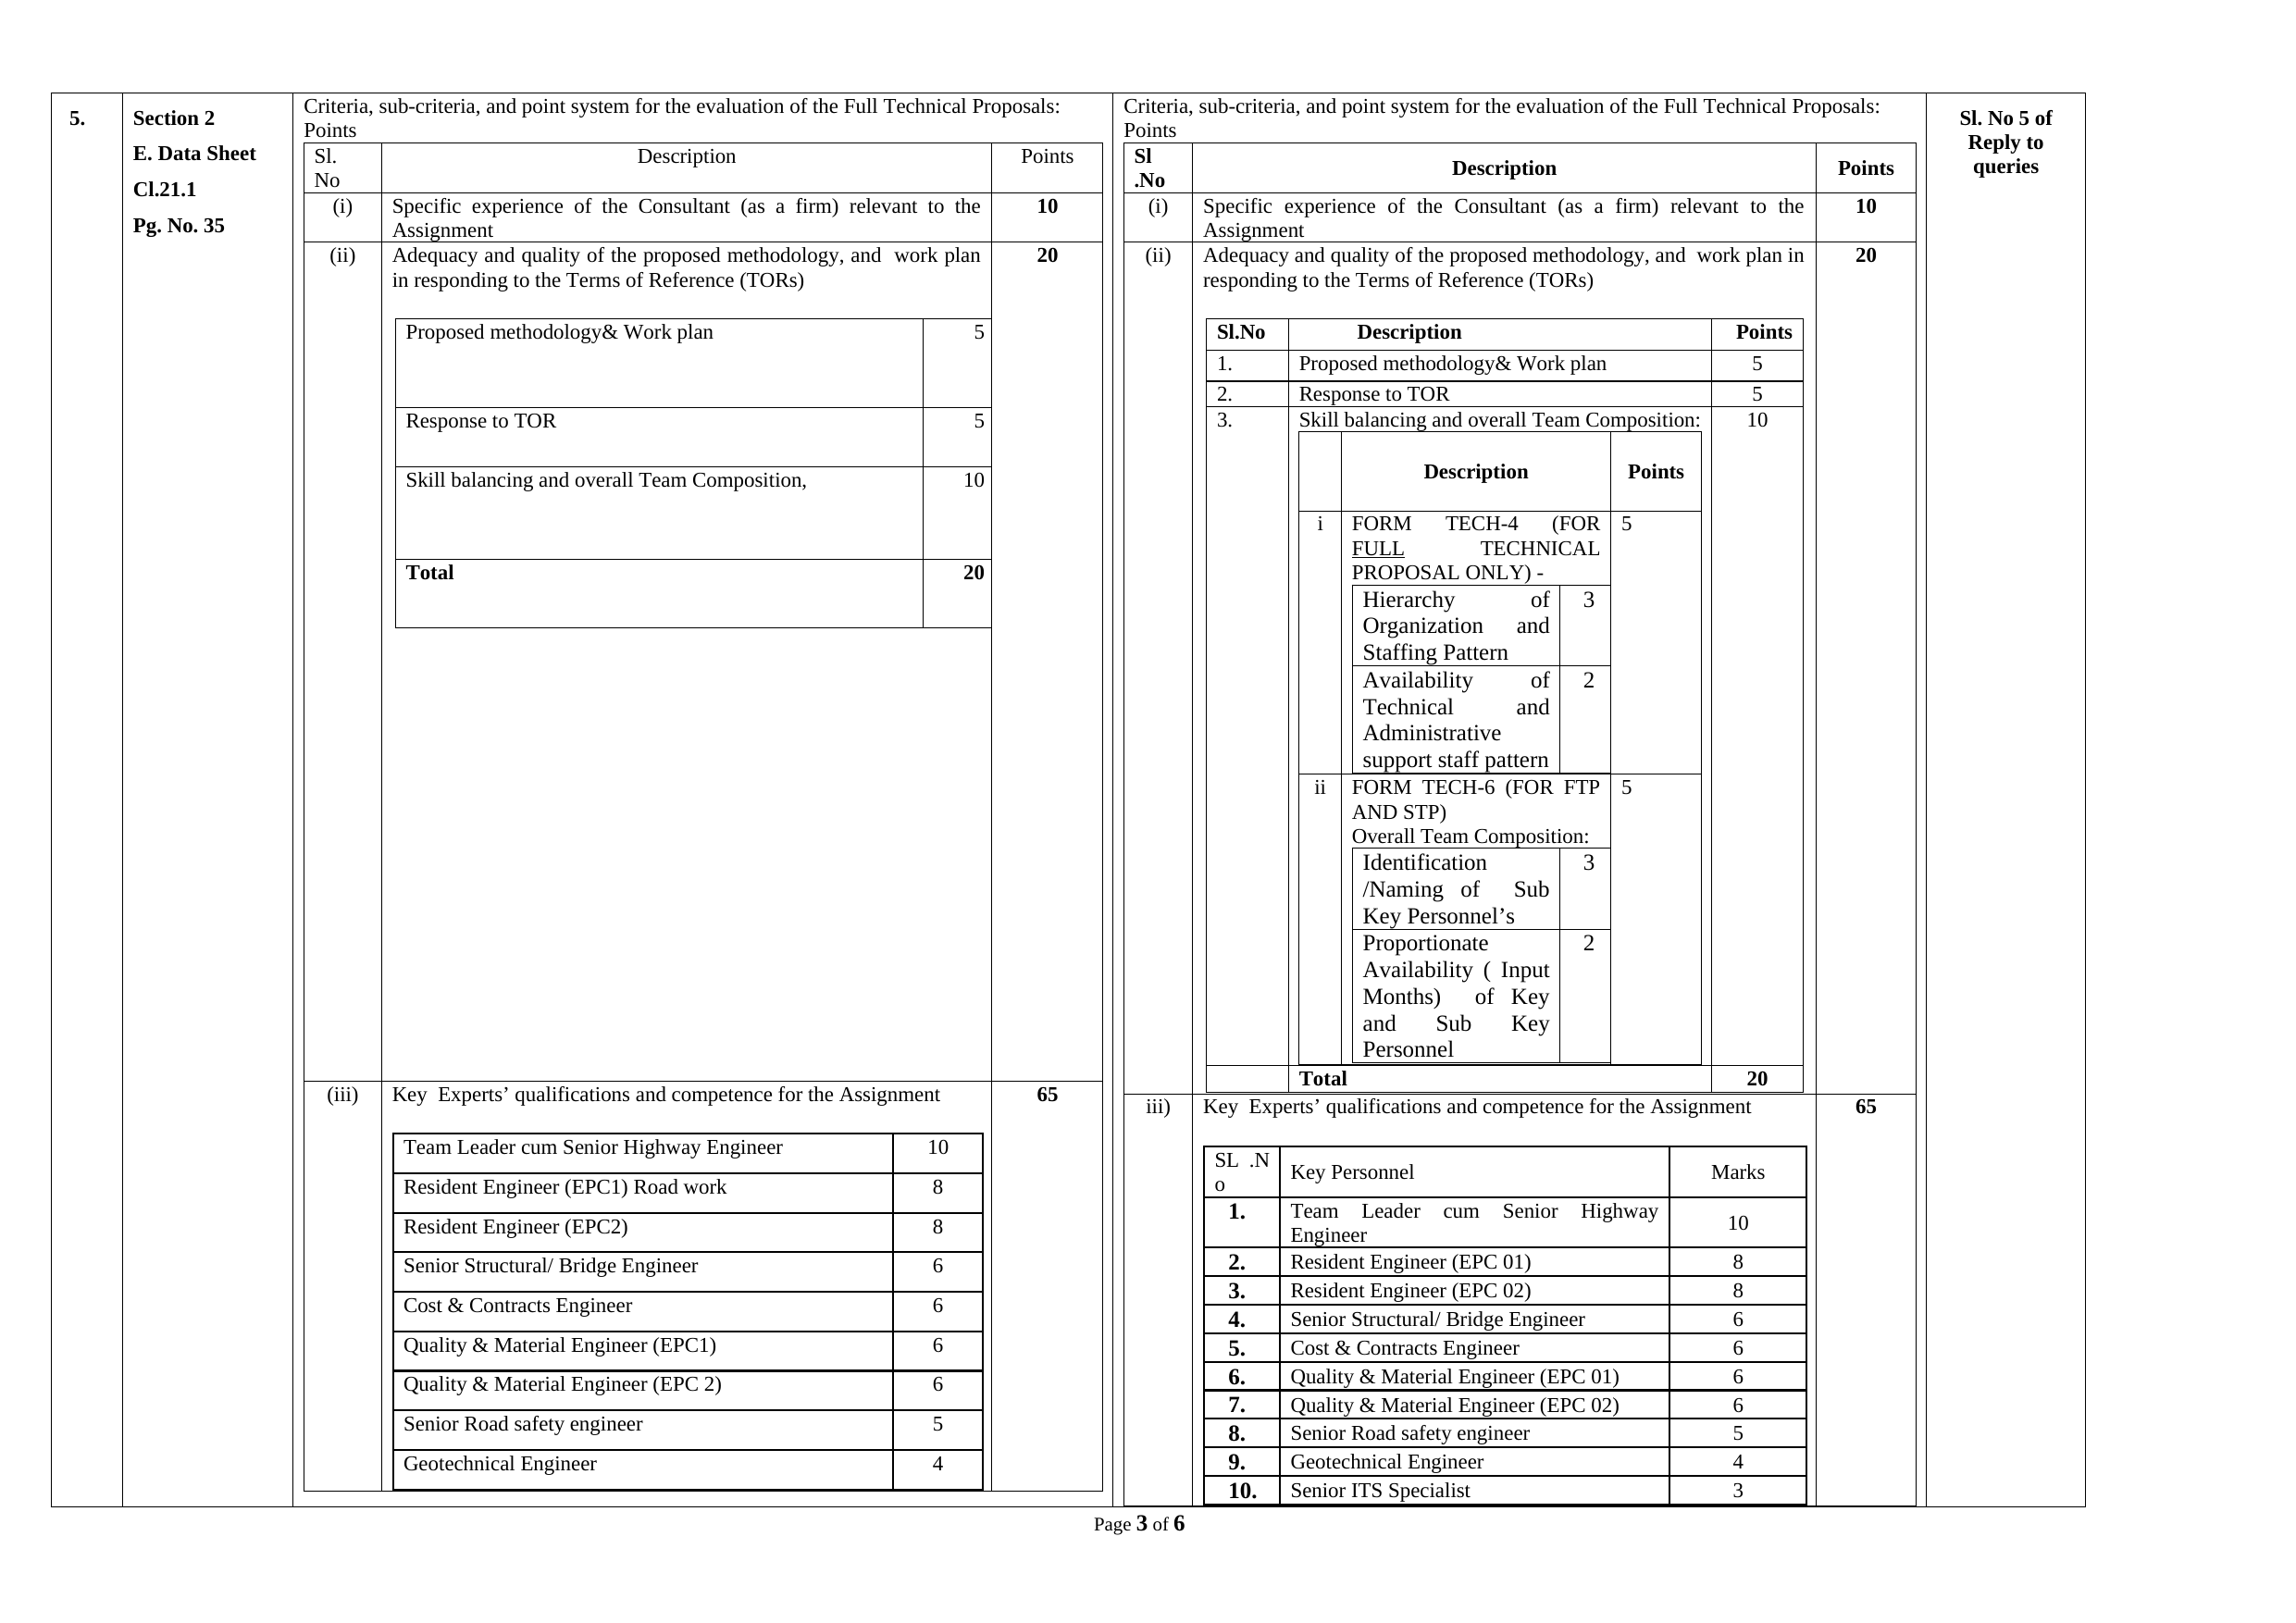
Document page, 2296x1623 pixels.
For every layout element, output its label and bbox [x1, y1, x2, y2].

table_cell [1113, 93, 1926, 1506]
table_cell [123, 93, 292, 1506]
table_cell [293, 93, 1112, 1506]
table_cell [52, 93, 122, 1506]
table_cell [1927, 93, 2085, 1506]
